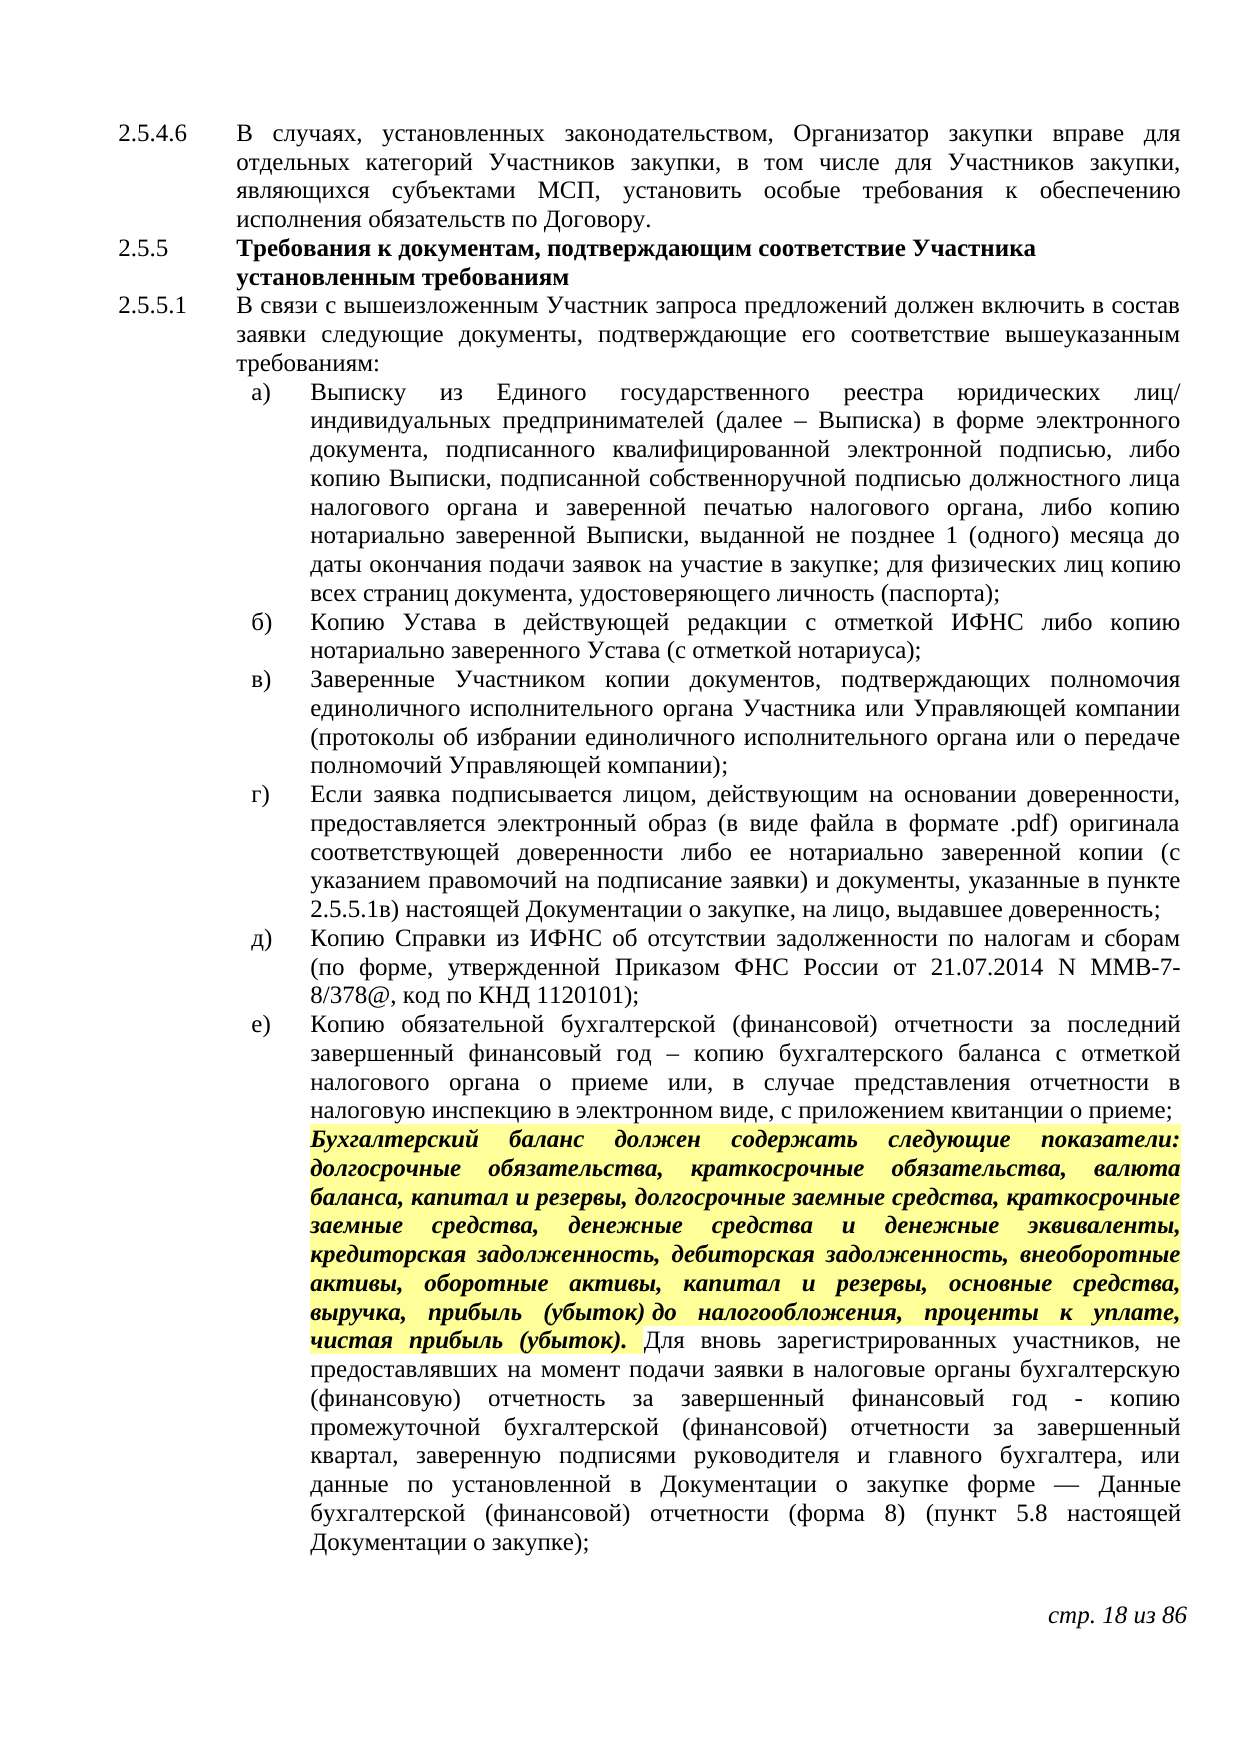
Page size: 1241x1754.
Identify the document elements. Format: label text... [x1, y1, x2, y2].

list Требования к документам, подтверждающим соответствие Участника установленным требованиям [118, 233, 1181, 291]
list Копию Устава в действующей редакции с отметкой ИФНС либо копию нотариально заверенного Устава (с отметкой нотариуса); [251, 607, 1181, 664]
list Бухгалтерский баланс должен содержать следующие показатели: долгосрочные обязательства, краткосрочные обязательства, валюта баланса, капитал и резервы, долгосрочные заемные средства, краткосрочные заемные средства, денежные средства и денежные эквиваленты, кредиторская задолженность, дебиторская задолженность, внеоборотные активы, оборотные активы, капитал и резервы, основные средства, выручка, прибыль (убыток) до налогообложения, проценты к уплате, чистая прибыль (убыток). Для вновь зарегистрированных участников, не предоставлявших на момент подачи заявки в налоговые органы бухгалтерскую (финансовую) отчетность за завершенный финансовый год - копию промежуточной бухгалтерской (финансовой) отчетности за завершенный квартал, заверенную подписями руководителя и главного бухгалтера, или данные по установленной в Документации о закупке форме — Данные бухгалтерской (финансовой) отчетности (форма 8) (пункт 5.8 настоящей Документации о закупке); [310, 1326, 1181, 1556]
list Копию Справки из ИФНС об отсутствии задолженности по налогам и сборам (по форме, утвержденной Приказом ФНС России от 21.07.2014 N ММВ-7-8/378@, код по КНД 1120101); [251, 923, 1181, 1009]
list Если заявка подписывается лицом, действующим на основании доверенности, предоставляется электронный образ (в виде файла в формате .pdf) оригинала соответствующей доверенности либо ее нотариально заверенной копии (с указанием правомочий на подписание заявки) и документы, указанные в пункте 2.5.5.1в) настоящей Документации о закупке, на лицо, выдавшее доверенность; [251, 779, 1181, 923]
list Выписку из Единого государственного реестра юридических лиц/ индивидуальных предпринимателей (далее – Выписка) в форме электронного документа, подписанного квалифицированной электронной подписью, либо копию Выписки, подписанной собственноручной подписью должностного лица налогового органа и заверенной печатью налогового органа, либо копию нотариально заверенной Выписки, выданной не позднее 1 (одного) месяца до даты окончания подачи заявок на участие в закупке; для физических лиц копию всех страниц документа, удостоверяющего личность (паспорта); [251, 377, 1181, 607]
text В случаях, установленных законодательством, Организатор закупки вправе для отдельных категорий Участников закупки, в том числе для Участников закупки, являющихся субъектами МСП, установить особые требования к обеспечению исполнения обязательств по Договору. [118, 118, 1181, 233]
list В связи с вышеизложенным Участник запроса предложений должен включить в состав заявки следующие документы, подтверждающие его соответствие вышеуказанным требованиям: [118, 291, 1181, 377]
list Заверенные Участником копии документов, подтверждающих полномочия единоличного исполнительного органа Участника или Управляющей компании (протоколы об избрании единоличного исполнительного органа или о передаче полномочий Управляющей компании); [251, 664, 1181, 779]
list Копию обязательной бухгалтерской (финансовой) отчетности за последний завершенный финансовый год – копию бухгалтерского баланса с отметкой налогового органа о приеме или, в случае представления отчетности в налоговую инспекцию в электронном виде, с приложением квитанции о приеме; [251, 1009, 1181, 1124]
